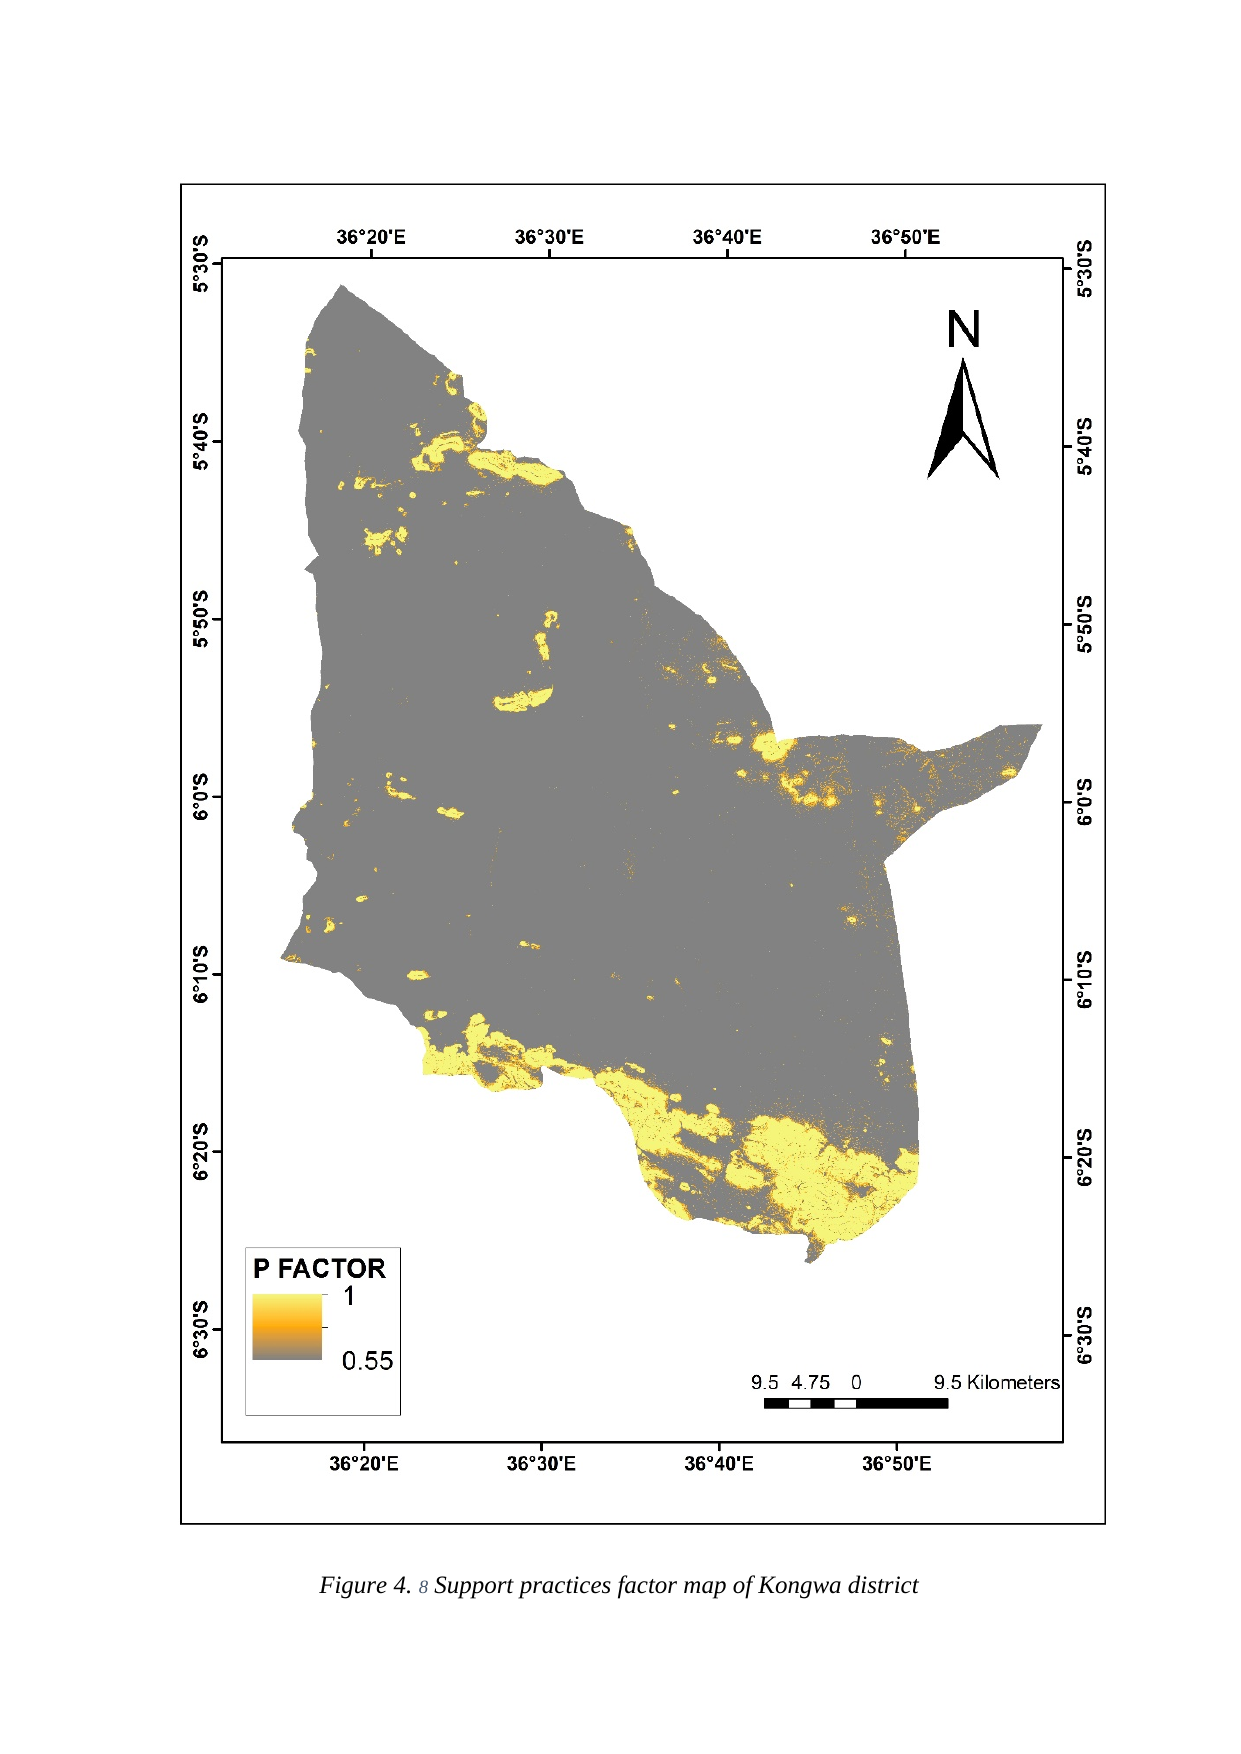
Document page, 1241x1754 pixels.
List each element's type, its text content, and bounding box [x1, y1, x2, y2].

picture [150, 150, 1132, 1539]
